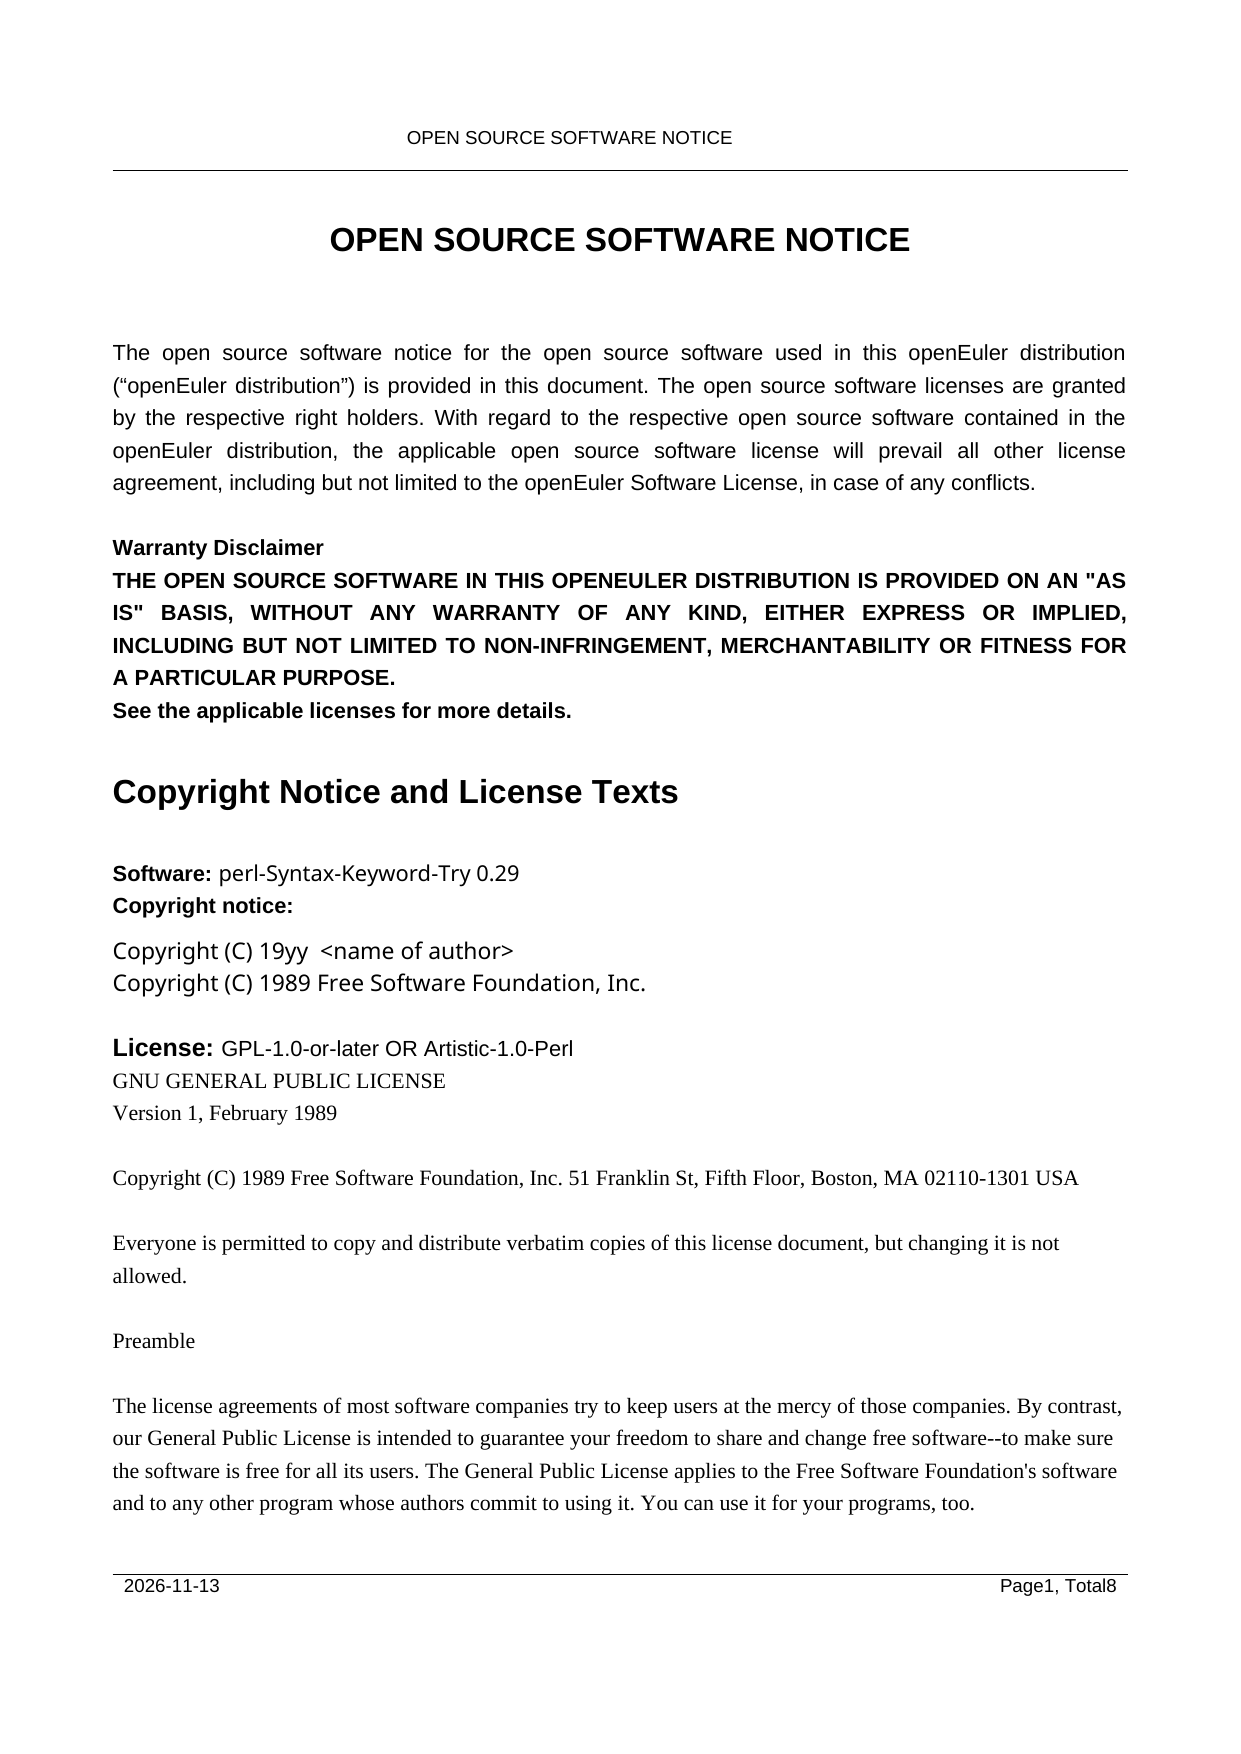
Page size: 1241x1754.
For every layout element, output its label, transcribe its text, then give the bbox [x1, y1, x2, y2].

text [112, 1064, 1128, 1519]
text The open source software notice for the open source software used in this openEuler distribution (“openEuler distribution”) is provided in this document. The open source software licenses are granted by the respective right holders. With regard to the respective open source software contained in the openEuler distribution, the applicable open source software license will prevail all other license agreement, including but not limited to the openEuler Software License, in case of any conflicts. [112, 336, 1128, 499]
text License: GPL-1.0-or-later OR Artistic-1.0-Perl [112, 1031, 1128, 1064]
text Warranty Disclaimer [112, 531, 1128, 564]
text Copyright notice: [112, 889, 1128, 921]
text Copyright Notice and License Texts [112, 759, 1128, 824]
text OPEN SOURCE SOFTWARE NOTICE [112, 206, 1128, 271]
title Software: perl-Syntax-Keyword-Try 0.29 [112, 856, 1128, 889]
text Copyright (C) 19yy <name of author> Copyright (C) 1989 Free Software Foundation, Inc. [112, 934, 1128, 1031]
text THE OPEN SOURCE SOFTWARE IN THIS OPENEULER DISTRIBUTION IS PROVIDED ON AN "AS IS" BASIS, WITHOUT ANY WARRANTY OF ANY KIND, EITHER EXPRESS OR IMPLIED, INCLUDING BUT NOT LIMITED TO NON-INFRINGEMENT, MERCHANTABILITY OR FITNESS FOR A PARTICULAR PURPOSE. See the applicable licenses for more details. [112, 564, 1128, 726]
